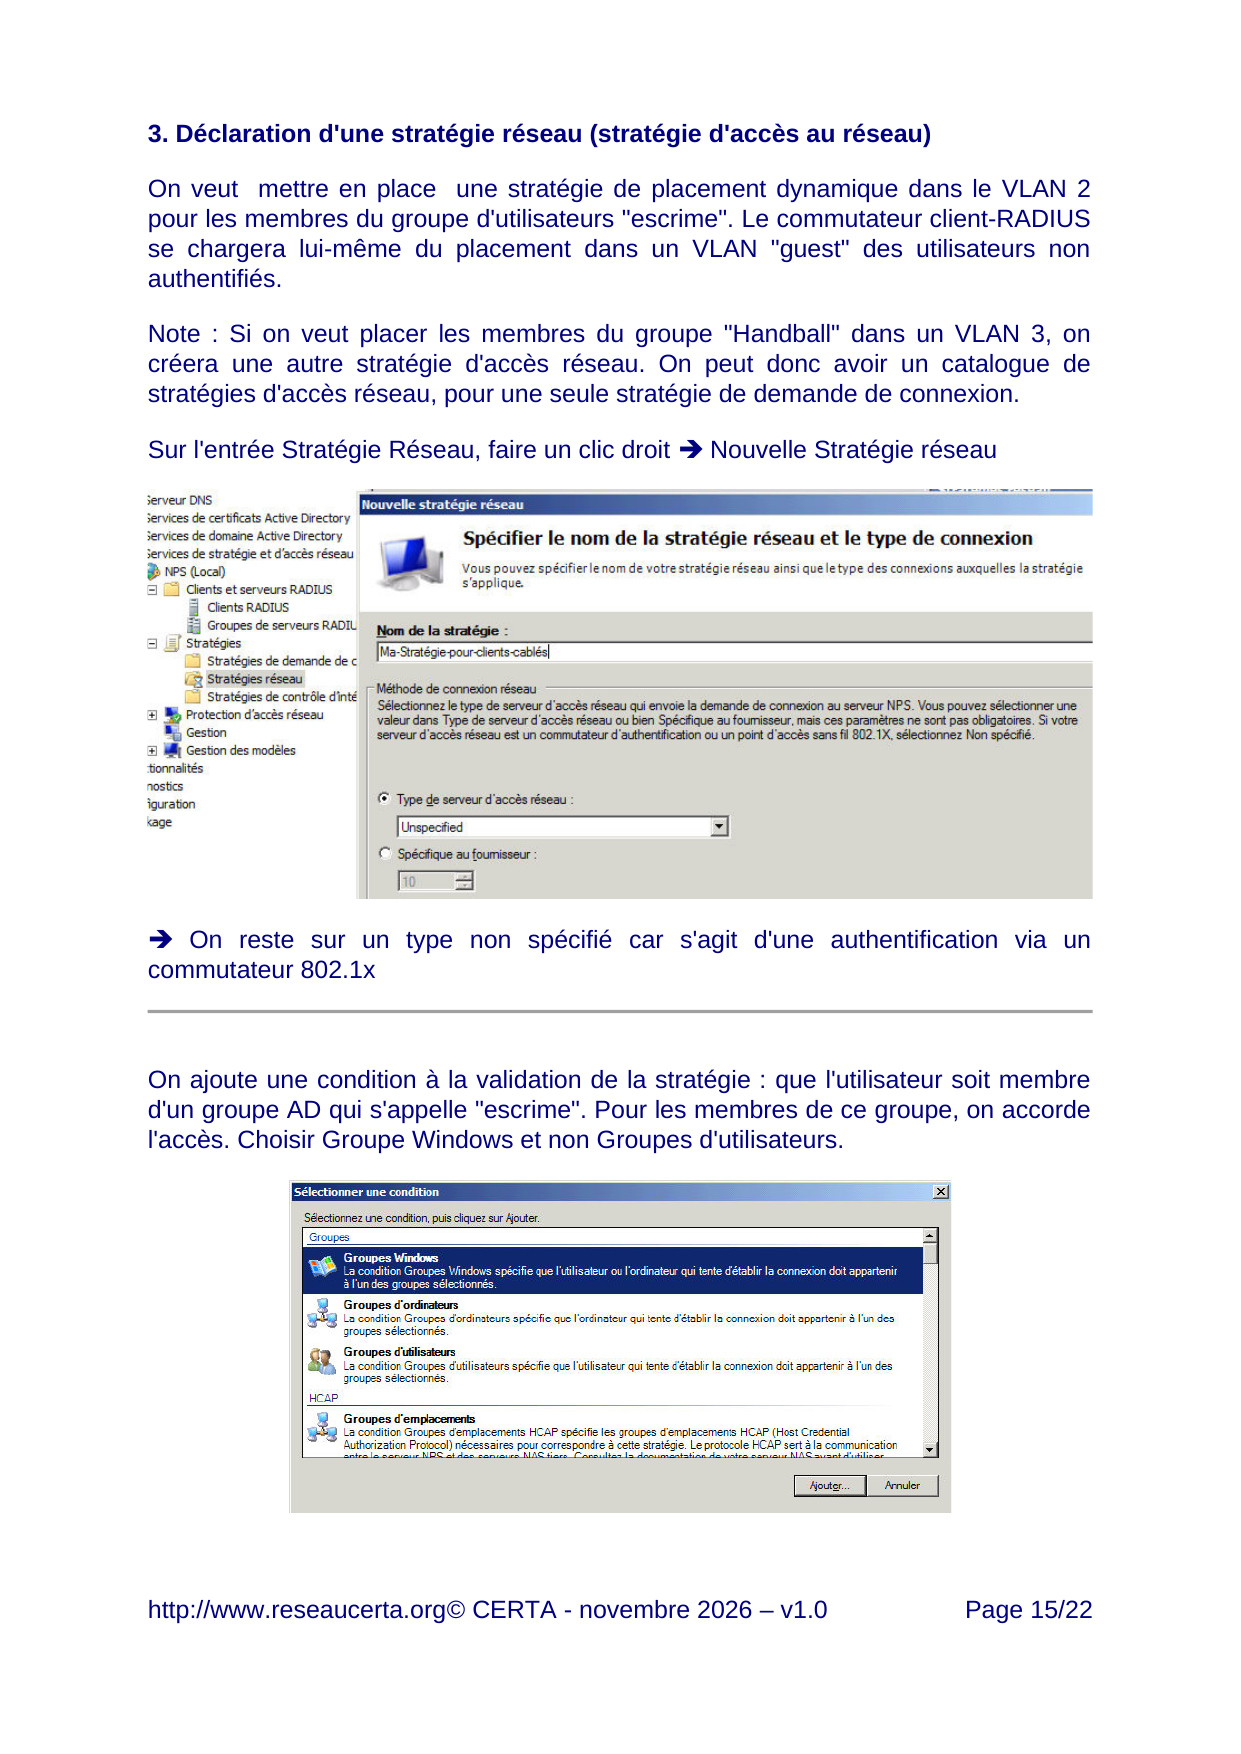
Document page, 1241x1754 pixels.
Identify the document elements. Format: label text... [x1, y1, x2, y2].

picture [289, 1180, 952, 1513]
text On reste sur un type non spécifié car s'agit d'une authentification via un commutateur 802.1x [148, 924, 1092, 983]
text Sur l'entrée Stratégie Réseau, faire un clic droit Nouvelle Stratégie réseau [148, 434, 1092, 463]
text On ajoute une condition à la validation de la stratégie : que l'utilisateur soit membre d'un groupe AD qui s'appelle "escrime". Pour les membres de ce groupe, on accorde l'accès. Choisir Groupe Windows et non Groupes d'utilisateurs. [148, 1065, 1092, 1154]
text On veut mettre en place une stratégie de placement dynamique dans le VLAN 2 pour les membres du groupe d'utilisateurs "escrime". Le commutateur client-RADIUS se chargera lui-même du placement dans un VLAN "guest" des utilisateurs non authentifiés. [148, 174, 1092, 293]
subtitle 3. Déclaration d'une stratégie réseau (stratégie d'accès au réseau) [148, 119, 1092, 147]
picture [147, 489, 1093, 899]
text Note : Si on veut placer les membres du groupe "Handball" dans un VLAN 3, on créera une autre stratégie d'accès réseau. On peut donc avoir un catalogue de stratégies d'accès réseau, pour une seule stratégie de demande de connexion. [148, 319, 1092, 408]
